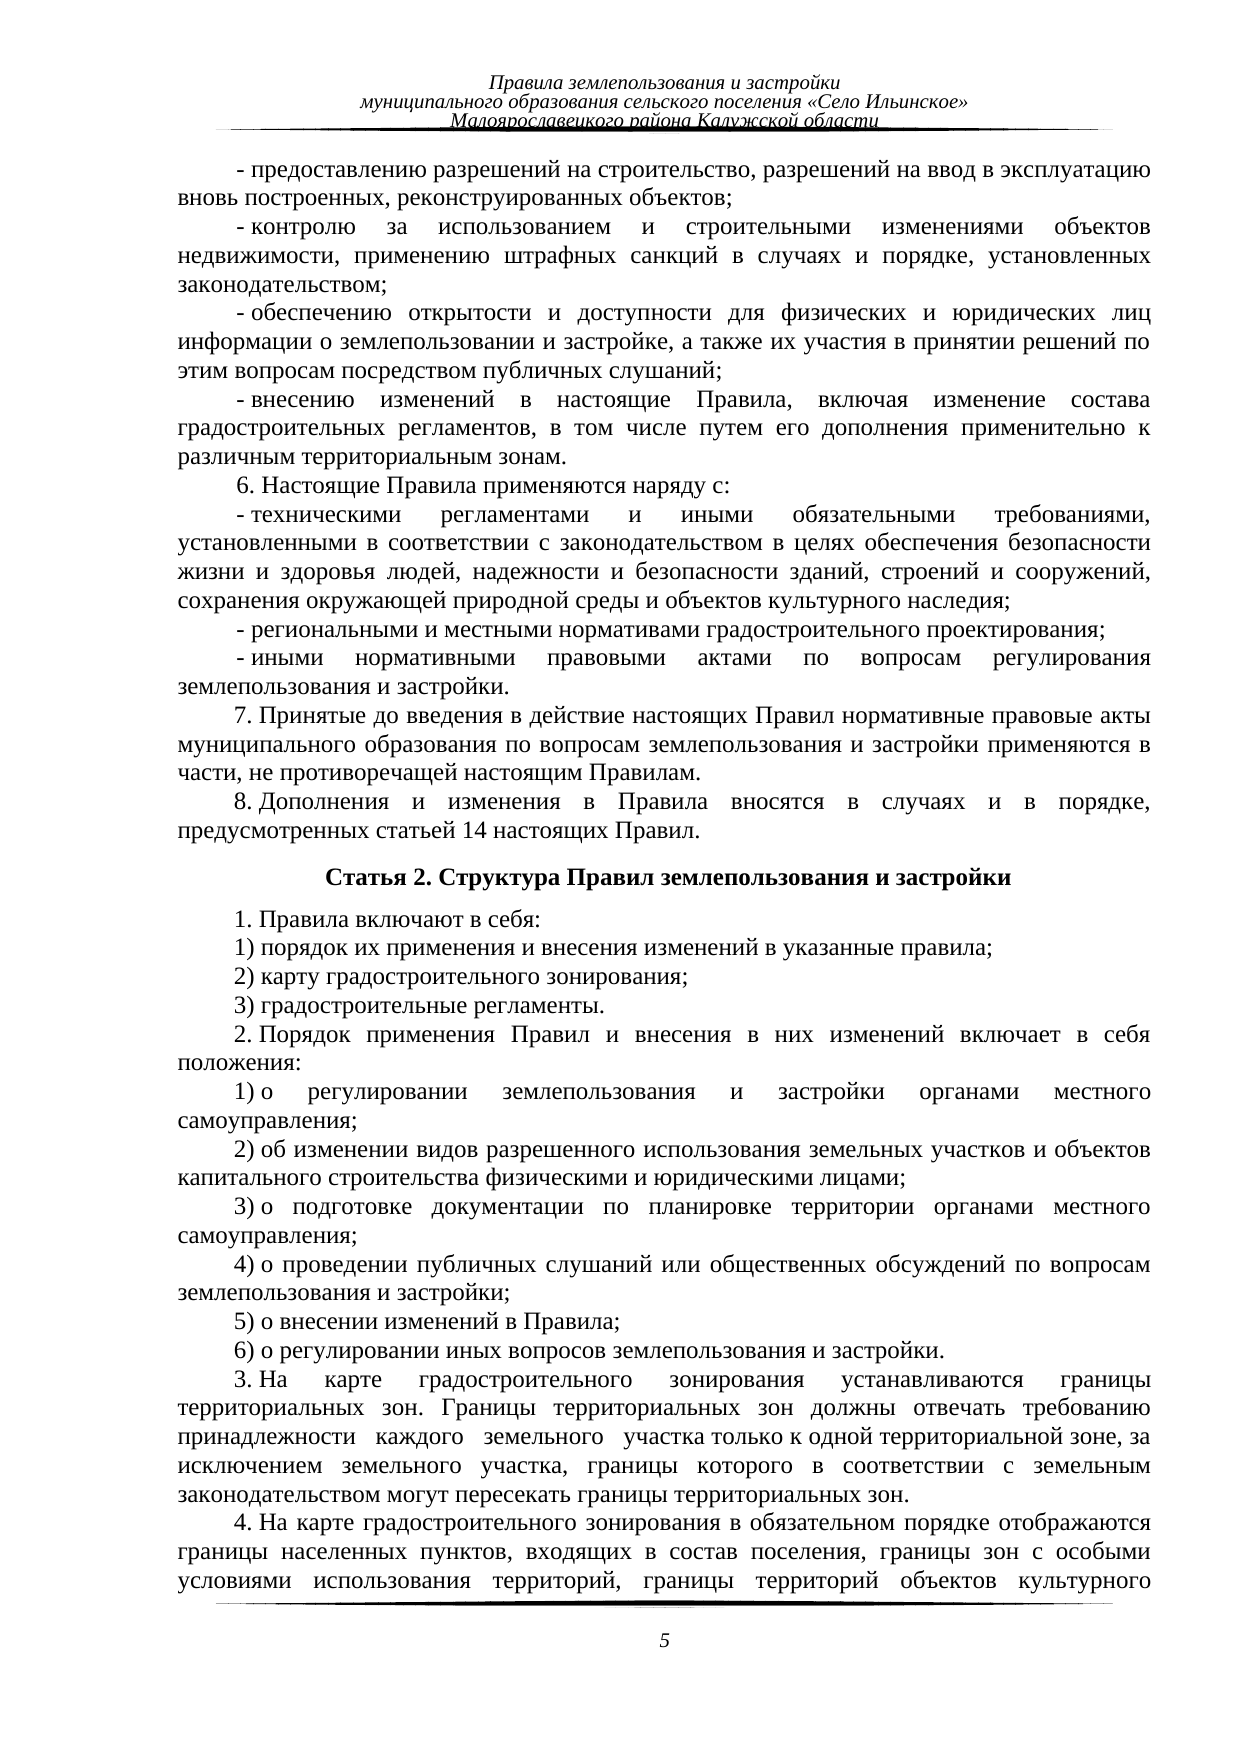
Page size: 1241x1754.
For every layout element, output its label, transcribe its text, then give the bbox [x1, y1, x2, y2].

text - внесению изменений в настоящие Правила, включая изменение состава градостроительных регламентов, в том числе путем его дополнения применительно к различным территориальным зонам. [177, 384, 1152, 470]
text 1) о регулировании землепользования и застройки органами местного самоуправления; [177, 1076, 1152, 1134]
text 3. На карте градостроительного зонирования устанавливаются границы территориальных зон. Границы территориальных зон должны отвечать требованию принадлежности каждого земельного участка только к одной территориальной зоне, за исключением земельного участка, границы которого в соответствии с земельным законодательством могут пересекать границы территориальных зон. [177, 1364, 1152, 1507]
text - контролю за использованием и строительными изменениями объектов недвижимости, применению штрафных санкций в случаях и порядке, установленных законодательством; [177, 211, 1152, 297]
text 1) порядок их применения и внесения изменений в указанные правила; [177, 932, 1152, 961]
text 6. Настоящие Правила применяются наряду с: [177, 470, 1152, 499]
text 4) о проведении публичных слушаний или общественных обсуждений по вопросам землепользования и застройки; [177, 1249, 1152, 1306]
text 2) об изменении видов разрешенного использования земельных участков и объектов капитального строительства физическими и юридическими лицами; [177, 1134, 1152, 1191]
subtitle Статья 2. Структура Правил землепользования и застройки [251, 862, 1152, 891]
text - предоставлению разрешений на строительство, разрешений на ввод в эксплуатацию вновь построенных, реконструированных объектов; [177, 154, 1152, 211]
text - региональными и местными нормативами градостроительного проектирования; [177, 614, 1152, 642]
text 5) о внесении изменений в Правила; [177, 1306, 1152, 1335]
picture [215, 1600, 1113, 1608]
text 3) градостроительные регламенты. [177, 990, 1152, 1019]
text 2) карту градостроительного зонирования; [177, 961, 1152, 990]
text 6) о регулировании иных вопросов землепользования и застройки. [177, 1335, 1152, 1364]
text 2. Порядок применения Правил и внесения в них изменений включает в себя положения: [177, 1019, 1152, 1076]
text 1. Правила включают в себя: [177, 904, 1152, 932]
text 3) о подготовке документации по планировке территории органами местного самоуправления; [177, 1191, 1152, 1249]
text - обеспечению открытости и доступности для физических и юридических лиц информации о землепользовании и застройке, а также их участия в принятии решений по этим вопросам посредством публичных слушаний; [177, 297, 1152, 384]
text - техническими регламентами и иными обязательными требованиями, установленными в соответствии с законодательством в целях обеспечения безопасности жизни и здоровья людей, надежности и безопасности зданий, строений и сооружений, сохранения окружающей природной среды и объектов культурного наследия; [177, 499, 1152, 614]
text - иными нормативными правовыми актами по вопросам регулирования землепользования и застройки. [177, 642, 1152, 700]
picture [215, 125, 1113, 134]
text 8. Дополнения и изменения в Правила вносятся в случаях и в порядке, предусмотренных статьей 14 настоящих Правил. [177, 786, 1152, 844]
text 7. Принятые до введения в действие настоящих Правил нормативные правовые акты муниципального образования по вопросам землепользования и застройки применяются в части, не противоречащей настоящим Правилам. [177, 700, 1152, 786]
